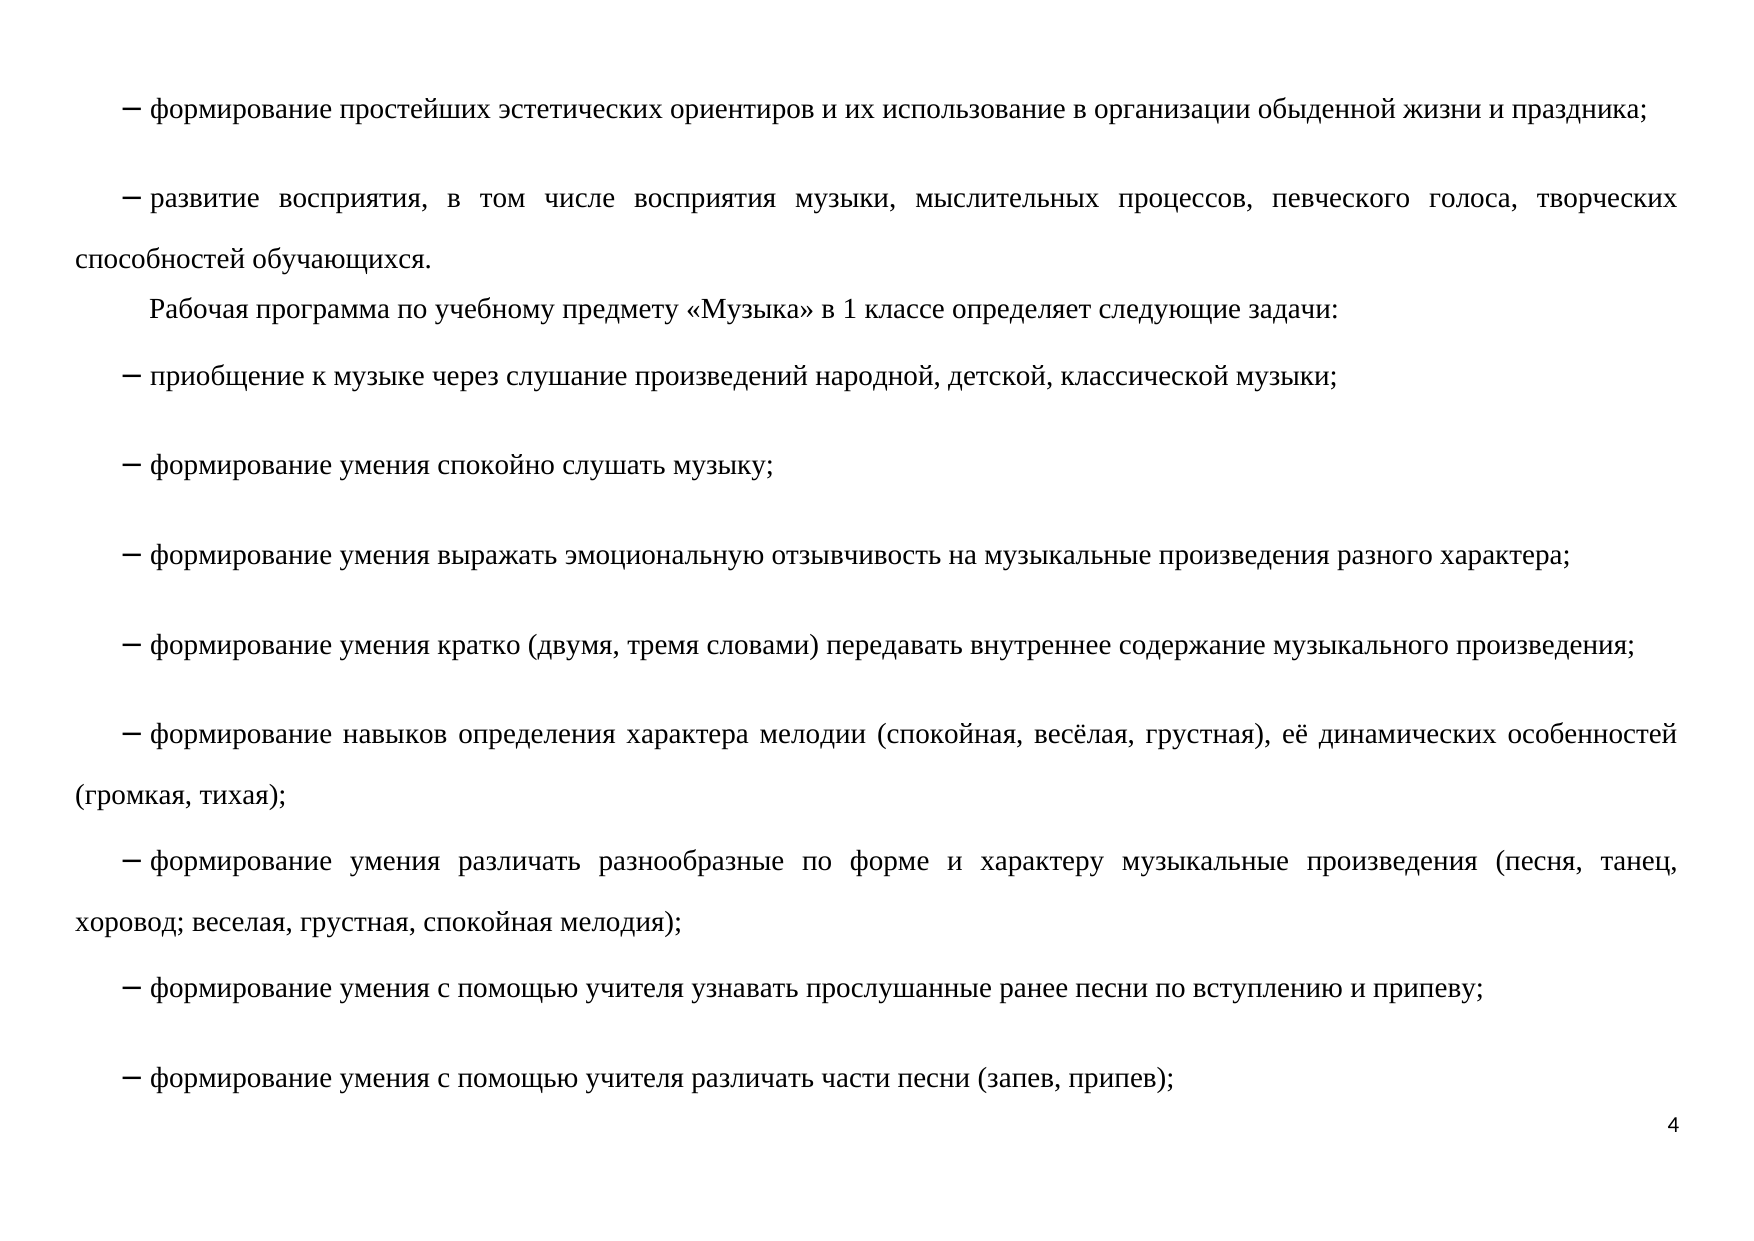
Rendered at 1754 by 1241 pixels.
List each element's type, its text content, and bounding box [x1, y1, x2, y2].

text Рабочая программа по учебному предмету «Музыка» в 1 классе определяет следующие задачи: [75, 292, 1679, 325]
list формирование умения с помощью учителя различать части песни (запев, припев); [75, 1044, 1679, 1104]
list формирование умения с помощью учителя узнавать прослушанные ранее песни по вступлению и припеву; [75, 954, 1679, 1014]
list формирование умения кратко (двумя, тремя словами) передавать внутреннее содержание музыкального произведения; [75, 611, 1679, 671]
list развитие восприятия, в том числе восприятия музыки, мыслительных процессов, певческого голоса, творческих способностей обучающихся. [75, 165, 1679, 275]
list формирование умения спокойно слушать музыку; [75, 432, 1679, 491]
list формирование простейших эстетических ориентиров и их использование в организации обыденной жизни и праздника; [75, 75, 1679, 135]
list формирование навыков определения характера мелодии (спокойная, весёлая, грустная), её динамических особенностей (громкая, тихая); [75, 701, 1679, 811]
list приобщение к музыке через слушание произведений народной, детской, классической музыки; [75, 342, 1679, 402]
list формирование умения различать разнообразные по форме и характеру музыкальные произведения (песня, танец, хоровод; веселая, грустная, спокойная мелодия); [75, 827, 1679, 938]
list формирование умения выражать эмоциональную отзывчивость на музыкальные произведения разного характера; [75, 521, 1679, 581]
